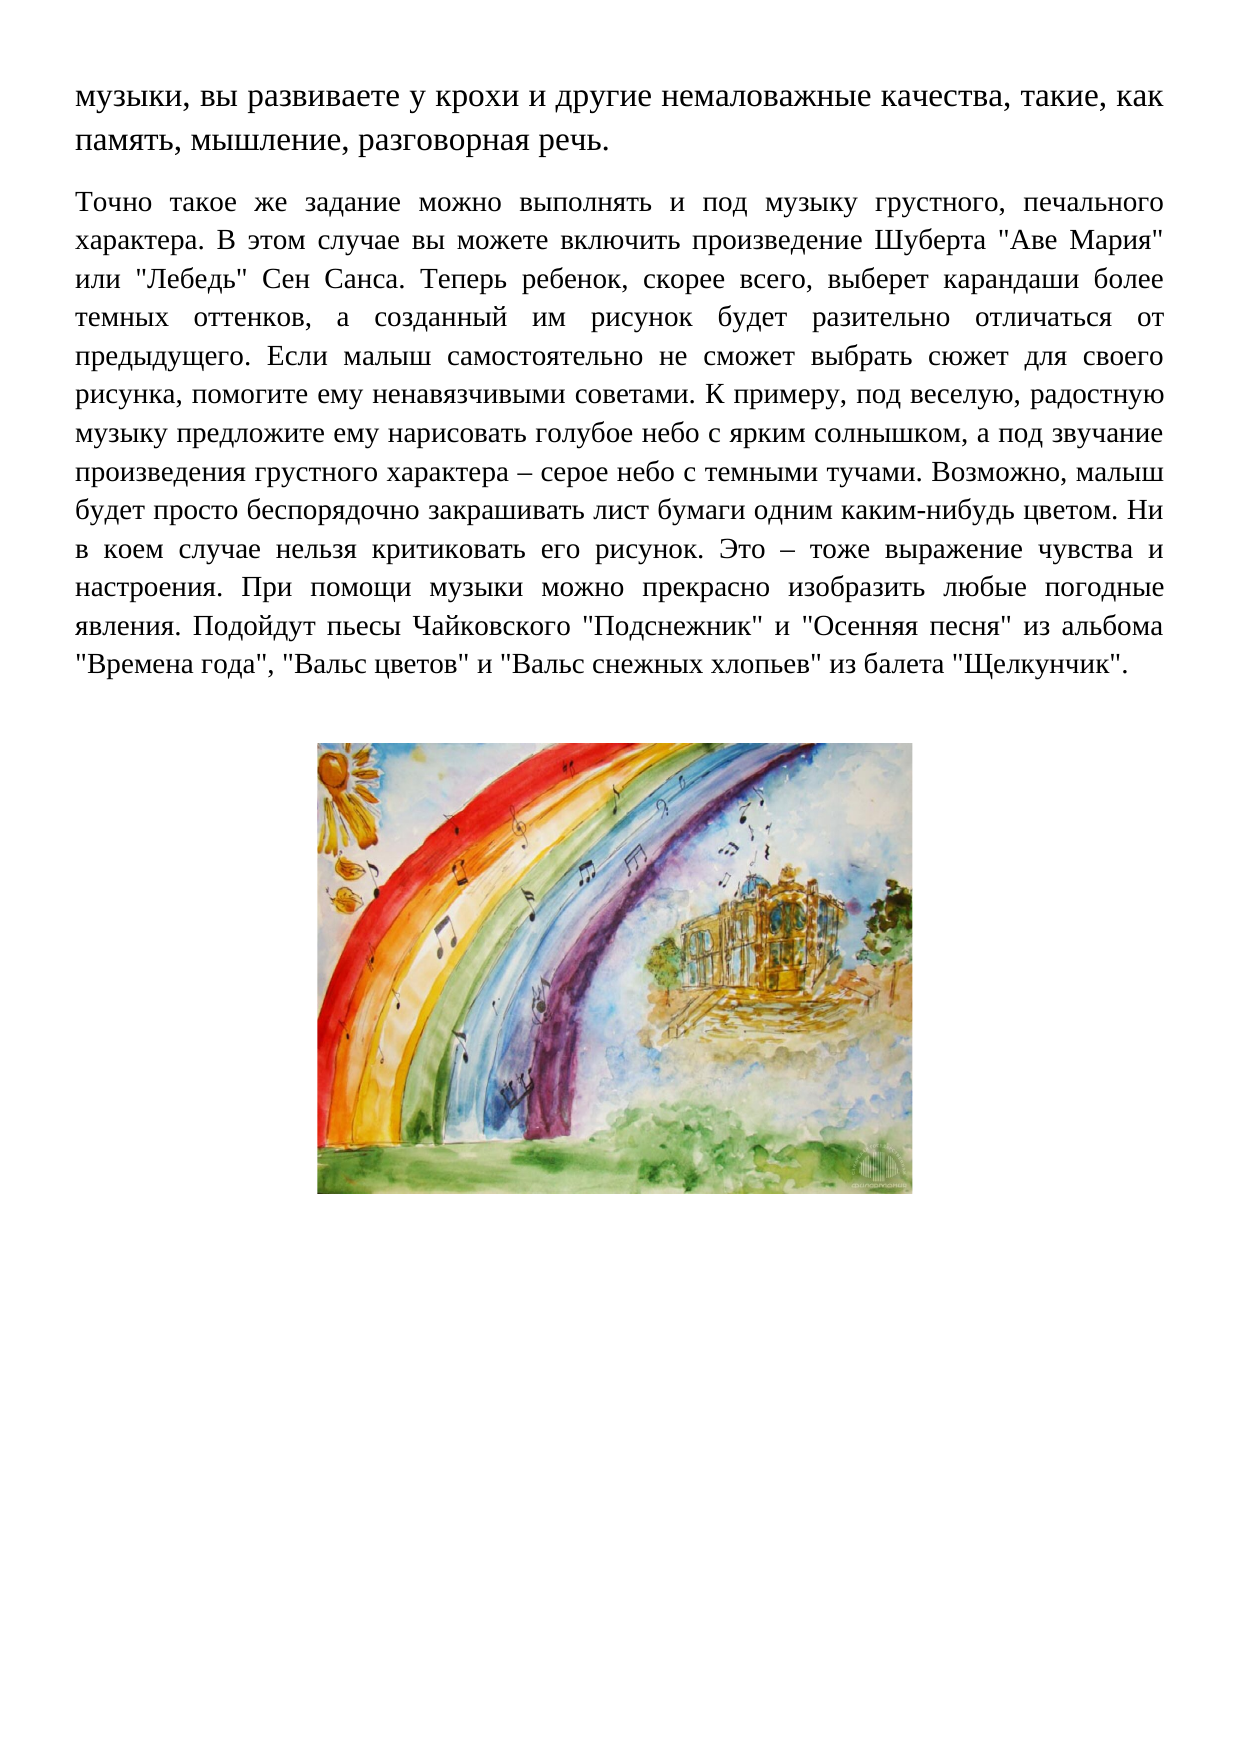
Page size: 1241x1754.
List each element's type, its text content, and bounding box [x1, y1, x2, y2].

picture [317, 743, 913, 1194]
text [75, 75, 1165, 157]
text Точно такое же задание можно выполнять и под музыку грустного, печального характера. В этом случае вы можете включить произведение Шуберта "Аве Мария" или "Лебедь" Сен Санса. Теперь ребенок, скорее всего, выберет карандаши более темных оттенков, а созданный им рисунок будет разительно отличаться от предыдущего. Если малыш самостоятельно не сможет выбрать сюжет для своего рисунка, помогите ему ненавязчивыми советами. К примеру, под веселую, радостную музыку предложите ему нарисовать голубое небо с ярким солнышком, а под звучание произведения грустного характера ‒ серое небо с темными тучами. Возможно, малыш будет просто беспорядочно закрашивать лист бумаги одним каким-нибудь цветом. Ни в коем случае нельзя критиковать его рисунок. Это ‒ тоже выражение чувства и настроения. При помощи музыки можно прекрасно изобразить любые погодные явления. Подойдут пьесы Чайковского "Подснежник" и "Осенняя песня" из альбома "Времена года", "Вальс цветов" и "Вальс снежных хлопьев" из балета "Щелкунчик". [75, 184, 1165, 680]
